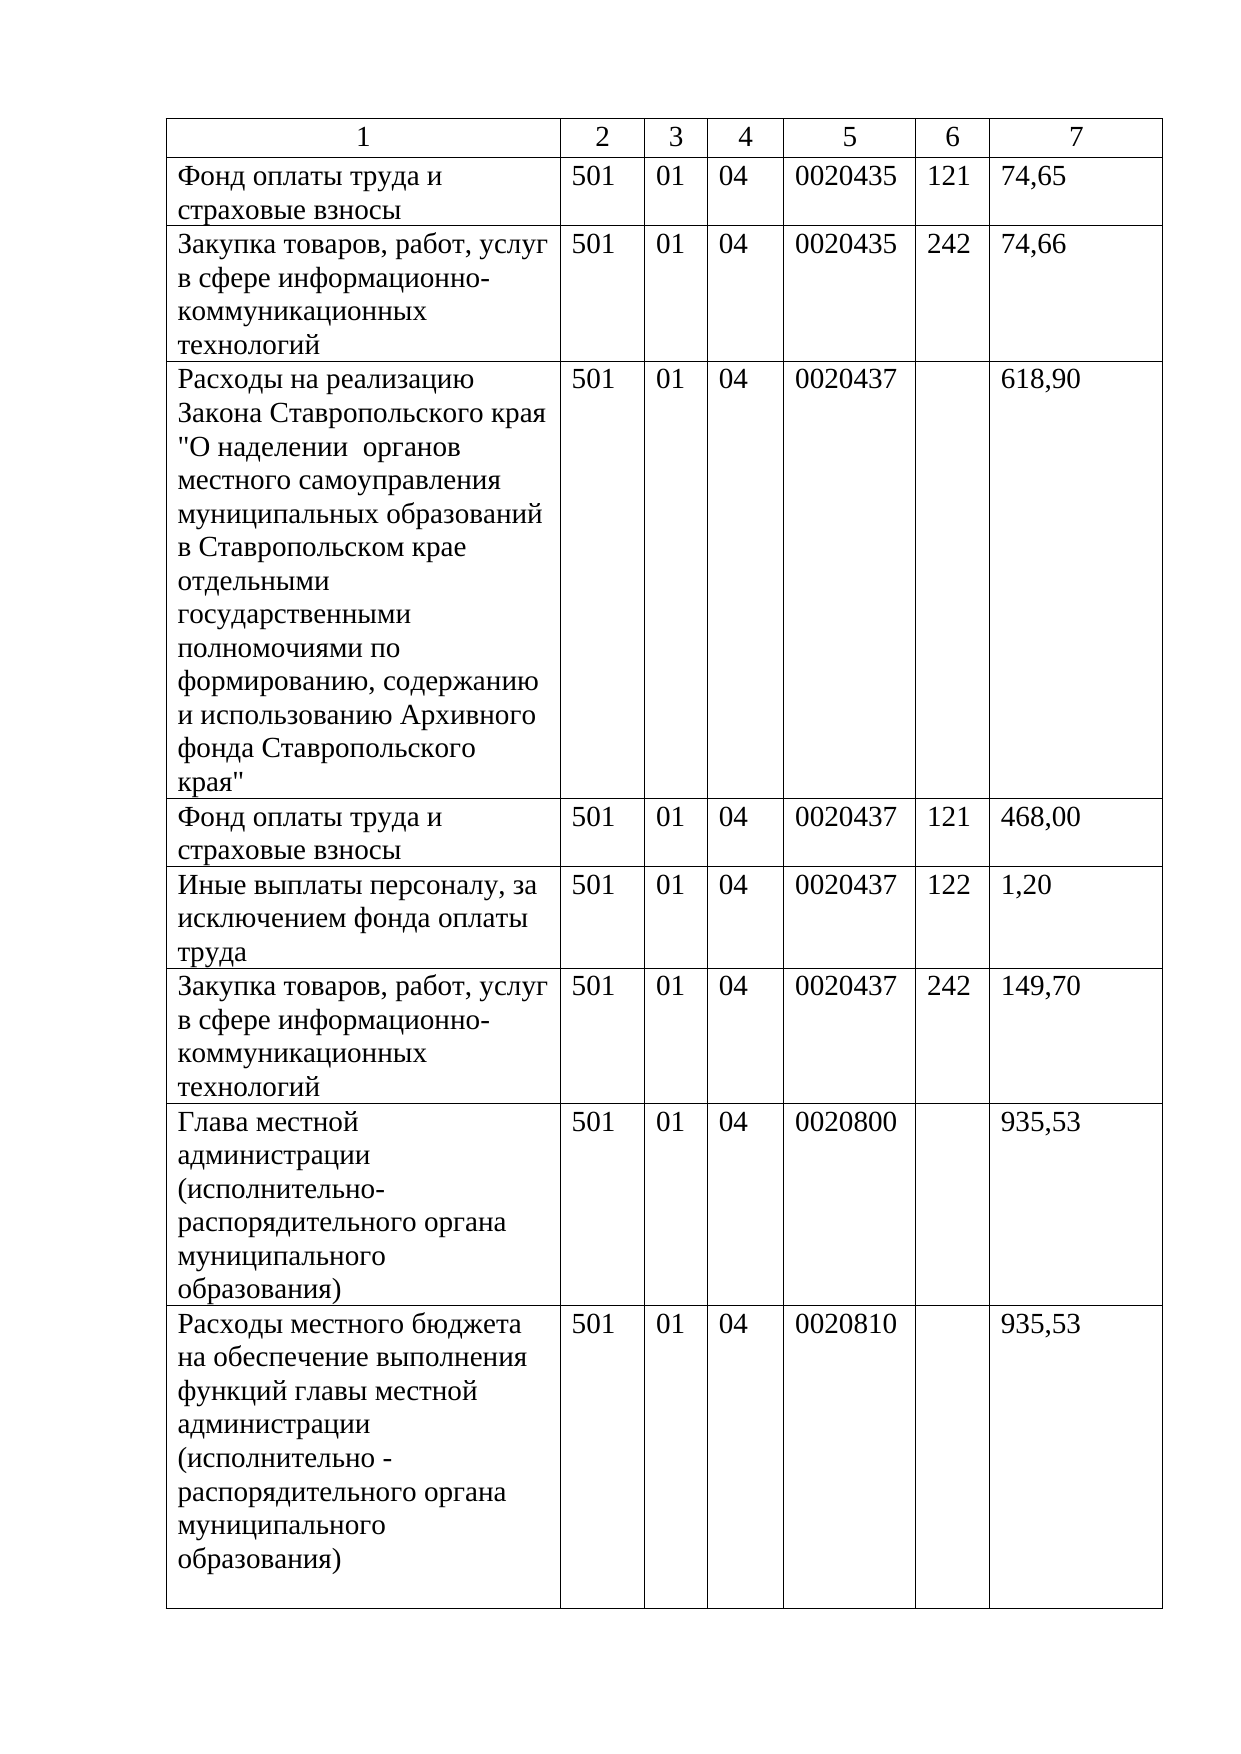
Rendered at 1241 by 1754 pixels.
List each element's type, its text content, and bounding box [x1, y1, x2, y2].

table_cell 01 [645, 867, 707, 967]
table_cell Иные выплаты персоналу, за исключением фонда оплаты труда [167, 867, 560, 967]
table_cell 04 [708, 1306, 783, 1608]
table_cell 242 [916, 969, 989, 1103]
table_cell 04 [708, 867, 783, 967]
table_cell 149,70 [990, 969, 1162, 1103]
table_cell 242 [916, 226, 989, 361]
table_cell 01 [645, 969, 707, 1103]
table_cell 501 [561, 158, 644, 225]
table_cell Расходы местного бюджета на обеспечение выполнения функций главы местной администрации (исполнительно - распорядительного органа муниципального образования) [167, 1306, 560, 1608]
table_cell 6 [916, 119, 989, 157]
table_cell 5 [784, 119, 915, 157]
table_cell 01 [645, 799, 707, 866]
table_cell Закупка товаров, работ, услуг в сфере информационно-коммуникационных технологий [167, 226, 560, 361]
table_cell 0020437 [784, 867, 915, 967]
table_cell 04 [708, 799, 783, 866]
table_cell 501 [561, 799, 644, 866]
table_cell 01 [645, 1104, 707, 1305]
table_cell 0020435 [784, 158, 915, 225]
table_cell 04 [708, 158, 783, 225]
table_cell 501 [561, 1306, 644, 1608]
table_cell 7 [990, 119, 1162, 157]
table_cell 1,20 [990, 867, 1162, 967]
table_cell Фонд оплаты труда и страховые взносы [167, 158, 560, 225]
table_cell 501 [561, 362, 644, 798]
table_cell 935,53 [990, 1104, 1162, 1305]
table_cell [916, 362, 989, 798]
table_cell 74,66 [990, 226, 1162, 361]
table_cell 01 [645, 362, 707, 798]
table_cell 0020810 [784, 1306, 915, 1608]
table_cell 04 [708, 969, 783, 1103]
table_cell 04 [708, 362, 783, 798]
table_cell 468,00 [990, 799, 1162, 866]
table_cell 501 [561, 867, 644, 967]
table_cell 0020437 [784, 969, 915, 1103]
table_cell Глава местной администрации (исполнительно-распорядительного органа муниципального образования) [167, 1104, 560, 1305]
table_cell 121 [916, 158, 989, 225]
table_cell [916, 1104, 989, 1305]
table_cell 0020437 [784, 362, 915, 798]
table_cell 0020437 [784, 799, 915, 866]
table_cell 74,65 [990, 158, 1162, 225]
table_cell Фонд оплаты труда и страховые взносы [167, 799, 560, 866]
table_cell 2 [561, 119, 644, 157]
table_cell 01 [645, 226, 707, 361]
table_cell 501 [561, 226, 644, 361]
table_cell 4 [708, 119, 783, 157]
table_cell 0020435 [784, 226, 915, 361]
table_cell 3 [645, 119, 707, 157]
table_cell 04 [708, 1104, 783, 1305]
table_cell 121 [916, 799, 989, 866]
table_cell 618,90 [990, 362, 1162, 798]
table_cell 1 [167, 119, 560, 157]
table_cell Закупка товаров, работ, услуг в сфере информационно-коммуникационных технологий [167, 969, 560, 1103]
table_cell 501 [561, 969, 644, 1103]
table_cell 0020800 [784, 1104, 915, 1305]
table_cell 01 [645, 1306, 707, 1608]
table_cell Расходы на реализацию Закона Ставропольского края "О наделении органов местного самоуправления муниципальных образований в Ставропольском крае отдельными государственными полномочиями по формированию, содержанию и использованию Архивного фонда Ставропольского края" [167, 362, 560, 798]
table_cell 04 [708, 226, 783, 361]
table_cell 501 [561, 1104, 644, 1305]
table_cell 122 [916, 867, 989, 967]
table_cell [916, 1306, 989, 1608]
table_cell 935,53 [990, 1306, 1162, 1608]
table_cell 01 [645, 158, 707, 225]
